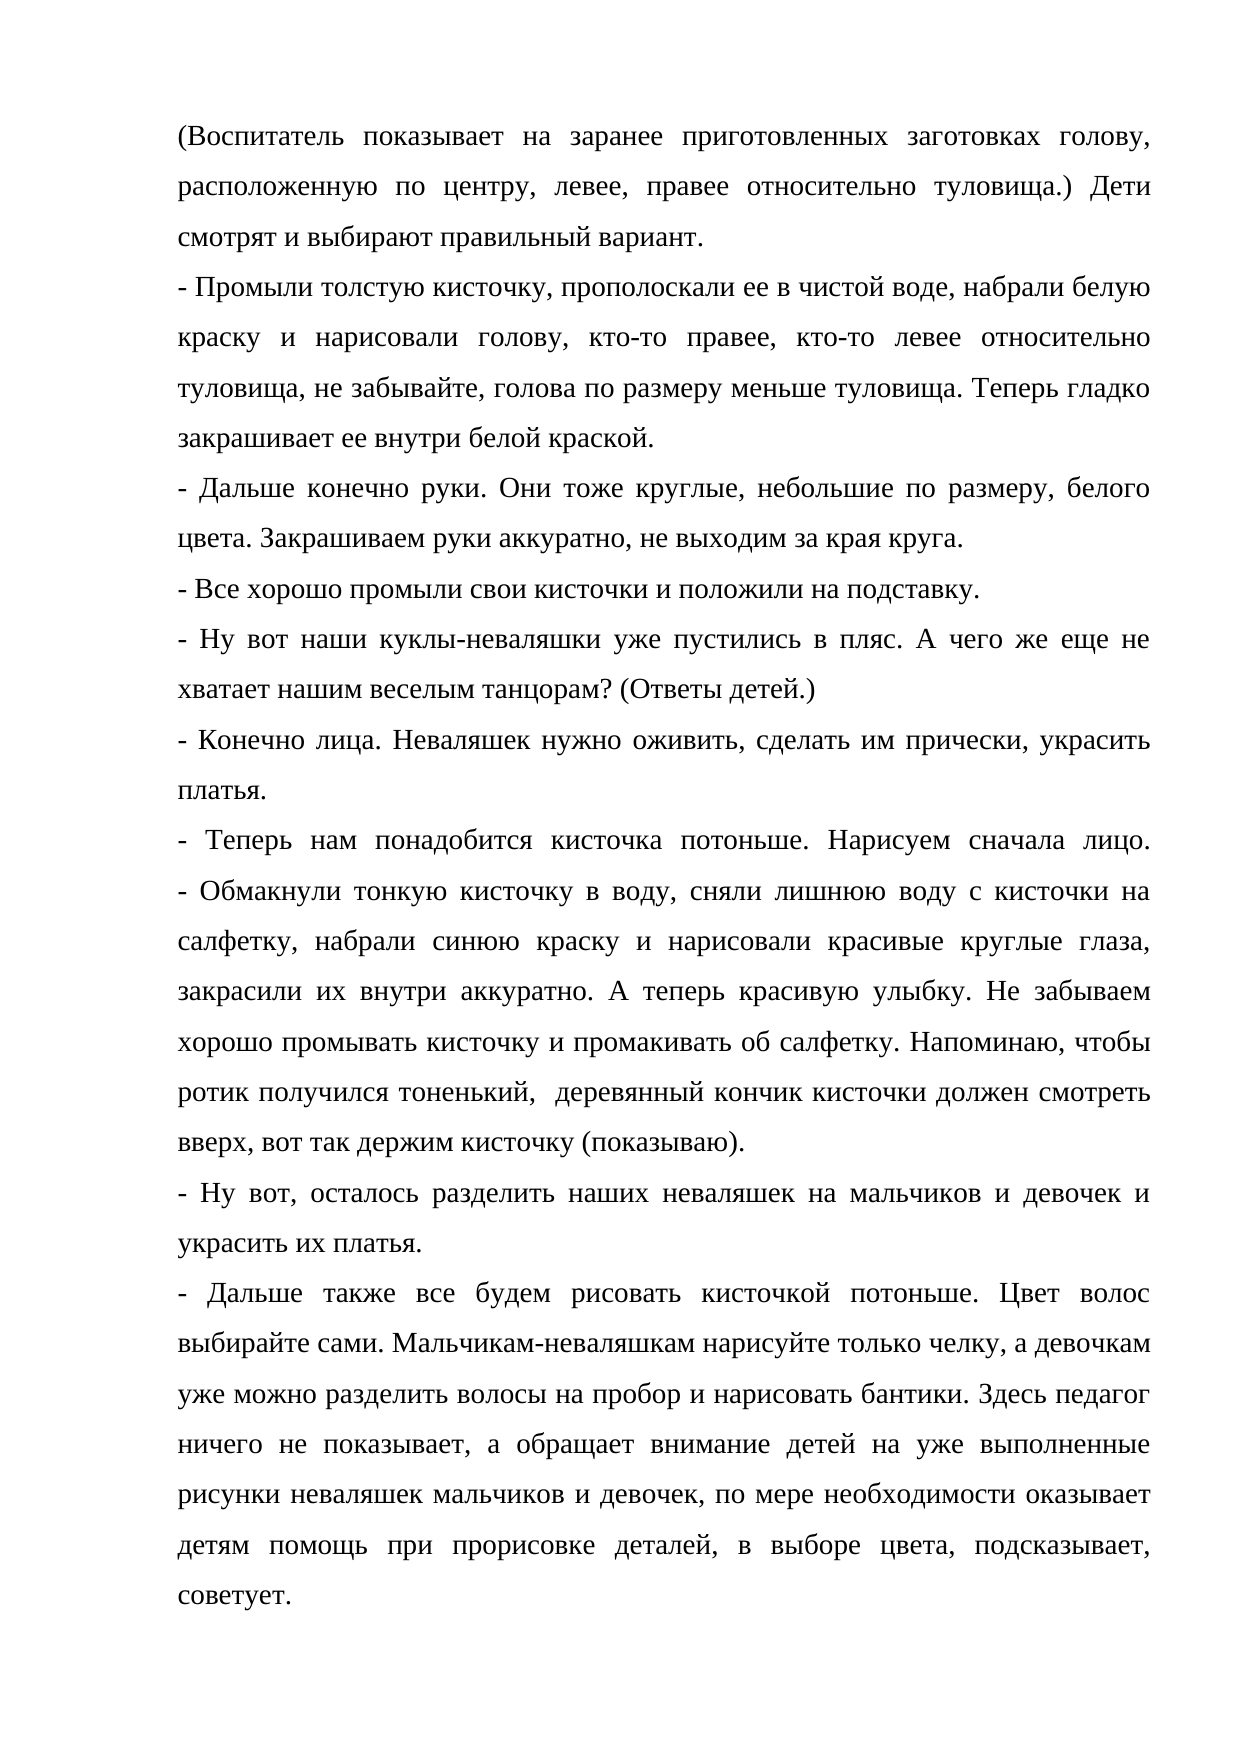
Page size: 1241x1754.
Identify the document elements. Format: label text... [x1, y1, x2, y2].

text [177, 118, 1152, 252]
text - Ну вот наши куклы-неваляшки уже пустились в пляс. А чего же еще не хватает нашим веселым танцорам? (Ответы детей.) [177, 621, 1152, 705]
text - Промыли толстую кисточку, прополоскали ее в чистой воде, набрали белую краску и нарисовали голову, кто-то правее, кто-то левее относительно туловища, не забывайте, голова по размеру меньше туловища. Теперь гладко закрашивает ее внутри белой краской. [177, 269, 1152, 453]
text - Все хорошо промыли свои кисточки и положили на подставку. [177, 571, 1152, 604]
text - Конечно лица. Неваляшек нужно оживить, сделать им прически, украсить платья. [177, 722, 1152, 806]
text - Теперь нам понадобится кисточка потоньше. Нарисуем сначала лицо. - Обмакнули тонкую кисточку в воду, сняли лишнюю воду с кисточки на салфетку, набрали синюю краску и нарисовали красивые круглые глаза, закрасили их внутри аккуратно. А теперь красивую улыбку. Не забываем хорошо промывать кисточку и промакивать об салфетку. Напоминаю, чтобы ротик получился тоненький, деревянный кончик кисточки должен смотреть вверх, вот так держим кисточку (показываю). [177, 822, 1152, 1158]
text - Дальше конечно руки. Они тоже круглые, небольшие по размеру, белого цвета. Закрашиваем руки аккуратно, не выходим за края круга. [177, 470, 1152, 554]
text - Дальше также все будем рисовать кисточкой потоньше. Цвет волос выбирайте сами. Мальчикам-неваляшкам нарисуйте только челку, а девочкам уже можно разделить волосы на пробор и нарисовать бантики. Здесь педагог ничего не показывает, а обращает внимание детей на уже выполненные рисунки неваляшек мальчиков и девочек, по мере необходимости оказывает детям помощь при прорисовке деталей, в выборе цвета, подсказывает, советует. [177, 1275, 1152, 1611]
text - Ну вот, осталось разделить наших неваляшек на мальчиков и девочек и украсить их платья. [177, 1175, 1152, 1258]
